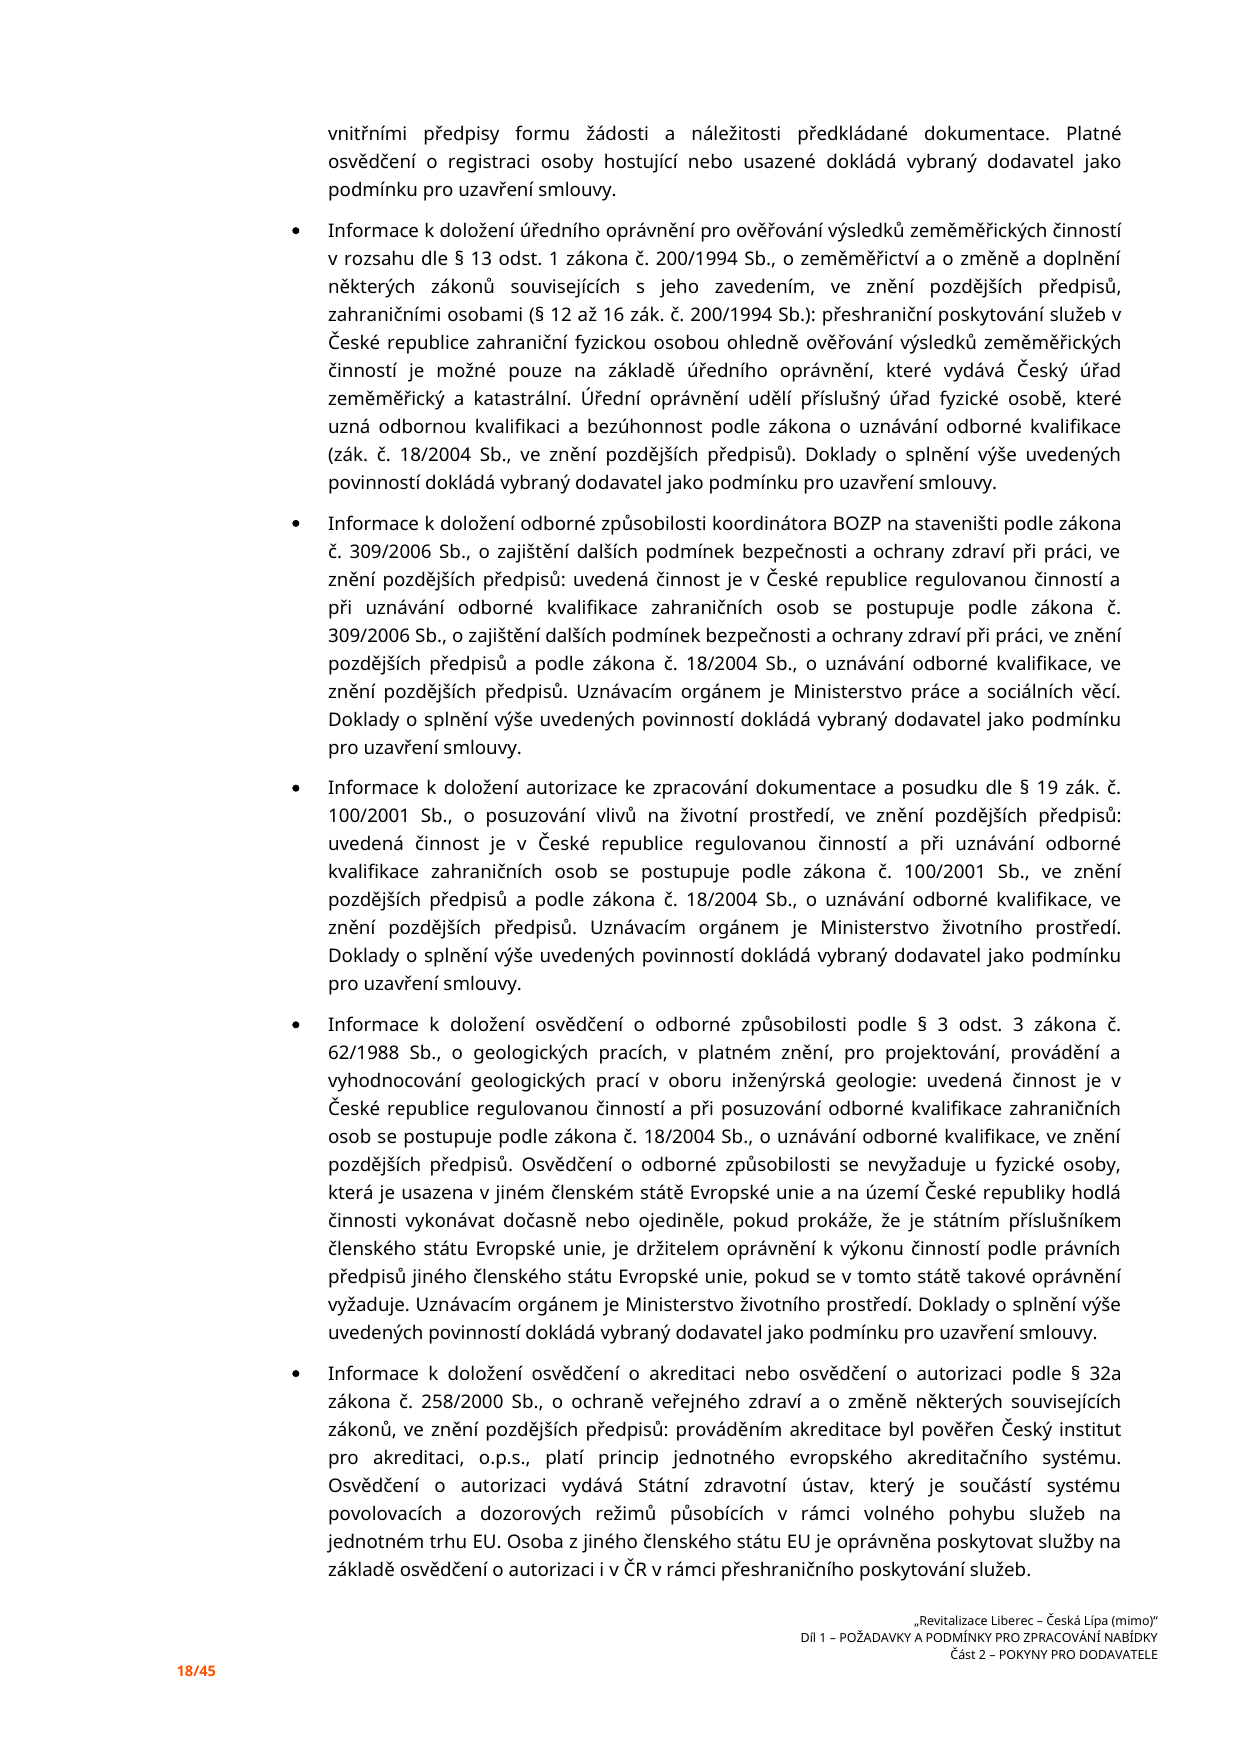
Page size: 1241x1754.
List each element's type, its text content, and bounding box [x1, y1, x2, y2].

text Informace k doložení odborné způsobilosti koordinátora BOZP na staveništi podle zákona č. 309/2006 Sb., o zajištění dalších podmínek bezpečnosti a ochrany zdraví při práci, ve znění pozdějších předpisů: uvedená činnost je v České republice regulovanou činností a při uznávání odborné kvalifikace zahraničních osob se postupuje podle zákona č. 309/2006 Sb., o zajištění dalších podmínek bezpečnosti a ochrany zdraví při práci, ve znění pozdějších předpisů a podle zákona č. 18/2004 Sb., o uznávání odborné kvalifikace, ve znění pozdějších předpisů. Uznávacím orgánem je Ministerstvo práce a sociálních věcí. Doklady o splnění výše uvedených povinností dokládá vybraný dodavatel jako podmínku pro uzavření smlouvy. [292, 510, 1122, 759]
text Informace k doložení osvědčení o odborné způsobilosti podle § 3 odst. 3 zákona č. 62/1988 Sb., o geologických pracích, v platném znění, pro projektování, provádění a vyhodnocování geologických prací v oboru inženýrská geologie: uvedená činnost je v České republice regulovanou činností a při posuzování odborné kvalifikace zahraničních osob se postupuje podle zákona č. 18/2004 Sb., o uznávání odborné kvalifikace, ve znění pozdějších předpisů. Osvědčení o odborné způsobilosti se nevyžaduje u fyzické osoby, která je usazena v jiném členském státě Evropské unie a na území České republiky hodlá činnosti vykonávat dočasně nebo ojediněle, pokud prokáže, že je státním příslušníkem členského státu Evropské unie, je držitelem oprávnění k výkonu činností podle právních předpisů jiného členského státu Evropské unie, pokud se v tomto státě takové oprávnění vyžaduje. Uznávacím orgánem je Ministerstvo životního prostředí. Doklady o splnění výše uvedených povinností dokládá vybraný dodavatel jako podmínku pro uzavření smlouvy. [292, 1011, 1122, 1345]
text Informace k doložení úředního oprávnění pro ověřování výsledků zeměměřických činností v rozsahu dle § 13 odst. 1 zákona č. 200/1994 Sb., o zeměměřictví a o změně a doplnění některých zákonů souvisejících s jeho zavedením, ve znění pozdějších předpisů, zahraničními osobami (§ 12 až 16 zák. č. 200/1994 Sb.): přeshraniční poskytování služeb v České republice zahraniční fyzickou osobou ohledně ověřování výsledků zeměměřických činností je možné pouze na základě úředního oprávnění, které vydává Český úřad zeměměřický a katastrální. Úřední oprávnění udělí příslušný úřad fyzické osobě, které uzná odbornou kvalifikaci a bezúhonnost podle zákona o uznávání odborné kvalifikace (zák. č. 18/2004 Sb., ve znění pozdějších předpisů). Doklady o splnění výše uvedených povinností dokládá vybraný dodavatel jako podmínku pro uzavření smlouvy. [292, 217, 1122, 495]
text Informace k doložení osvědčení o akreditaci nebo osvědčení o autorizaci podle § 32a zákona č. 258/2000 Sb., o ochraně veřejného zdraví a o změně některých souvisejících zákonů, ve znění pozdějších předpisů: prováděním akreditace byl pověřen Český institut pro akreditaci, o.p.s., platí princip jednotného evropského akreditačního systému. Osvědčení o autorizaci vydává Státní zdravotní ústav, který je součástí systému povolovacích a dozorových režimů působících v rámci volného pohybu služeb na jednotném trhu EU. Osoba z jiného členského státu EU je oprávněna poskytovat služby na základě osvědčení o autorizaci i v ČR v rámci přeshraničního poskytování služeb. [292, 1360, 1122, 1582]
text Informace k doložení autorizace ke zpracování dokumentace a posudku dle § 19 zák. č. 100/2001 Sb., o posuzování vlivů na životní prostředí, ve znění pozdějších předpisů: uvedená činnost je v České republice regulovanou činností a při uznávání odborné kvalifikace zahraničních osob se postupuje podle zákona č. 100/2001 Sb., ve znění pozdějších předpisů a podle zákona č. 18/2004 Sb., o uznávání odborné kvalifikace, ve znění pozdějších předpisů. Uznávacím orgánem je Ministerstvo životního prostředí. Doklady o splnění výše uvedených povinností dokládá vybraný dodavatel jako podmínku pro uzavření smlouvy. [292, 774, 1122, 996]
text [292, 121, 1122, 202]
